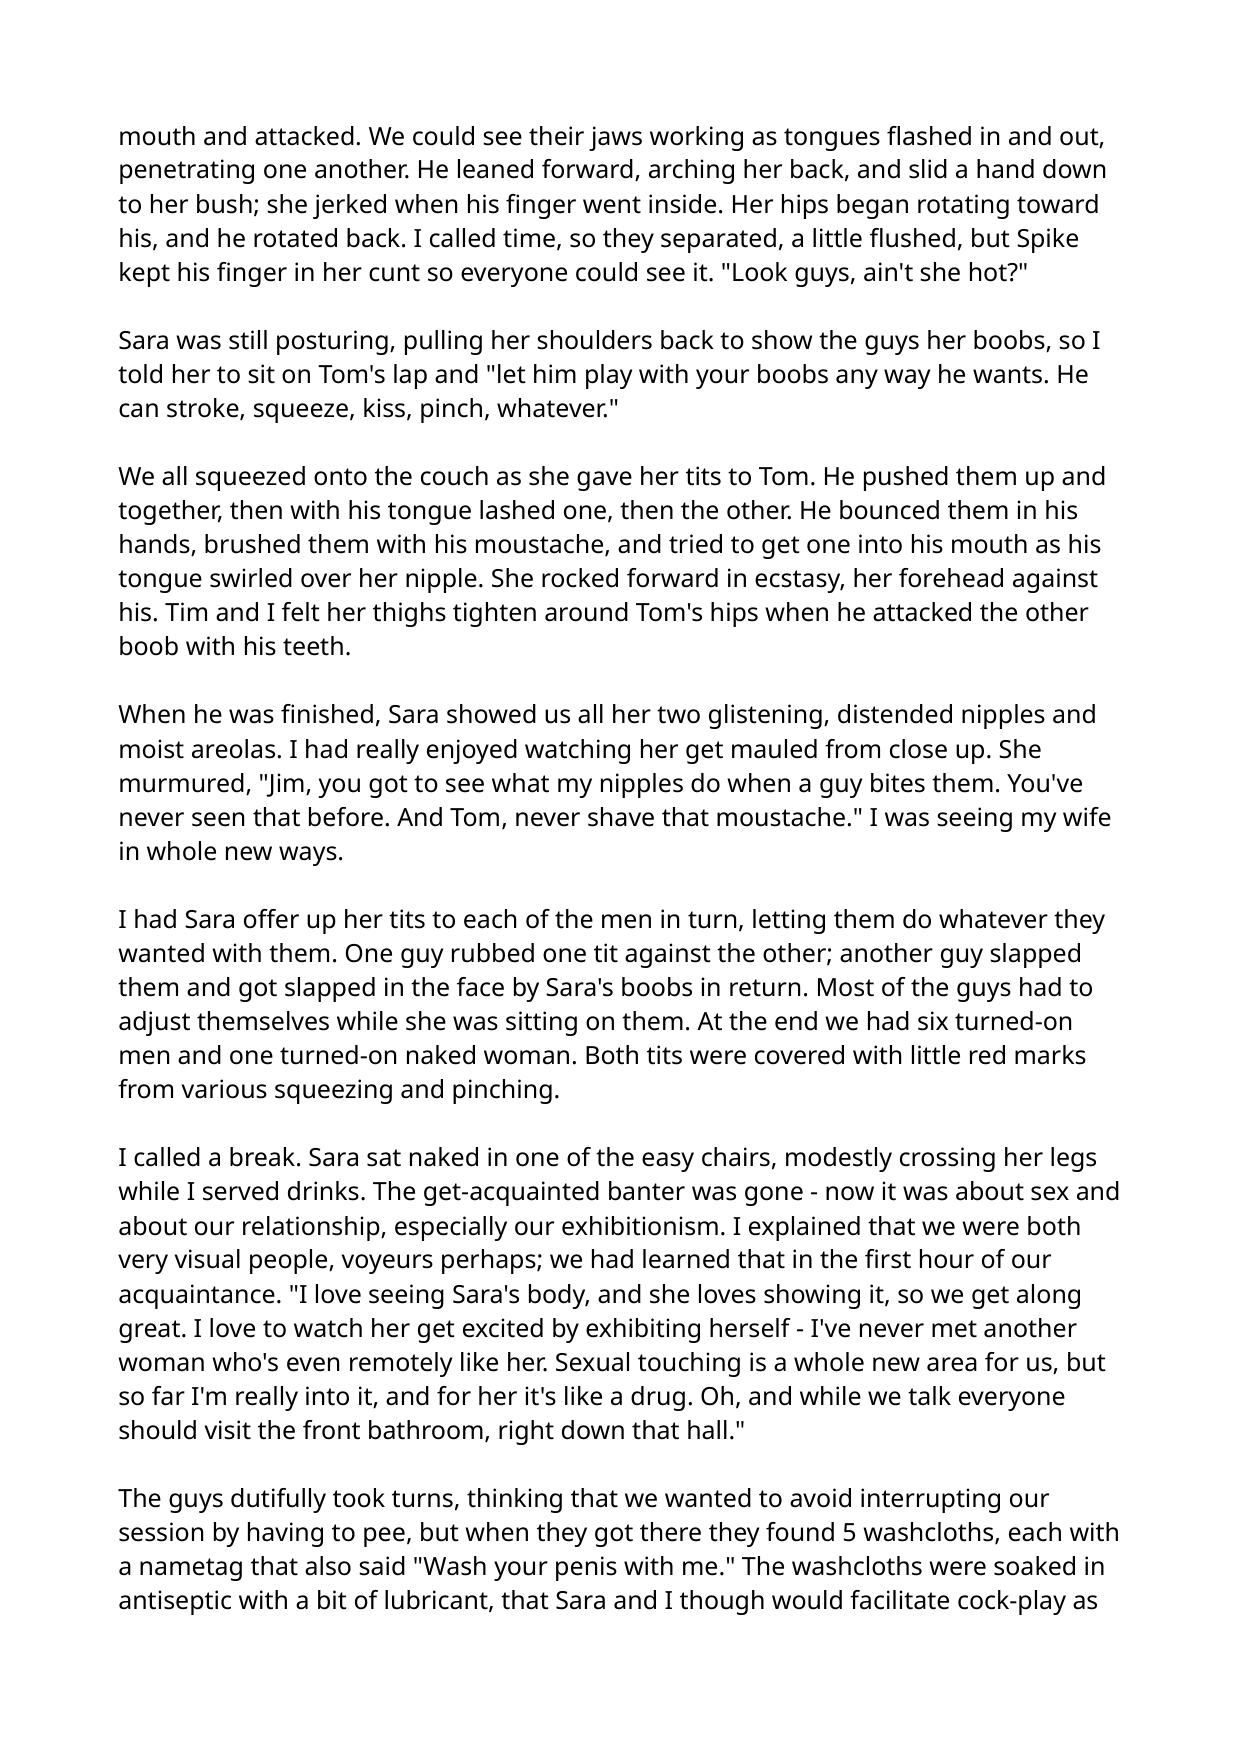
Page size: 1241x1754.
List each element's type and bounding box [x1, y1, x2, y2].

text [118, 118, 1122, 1617]
